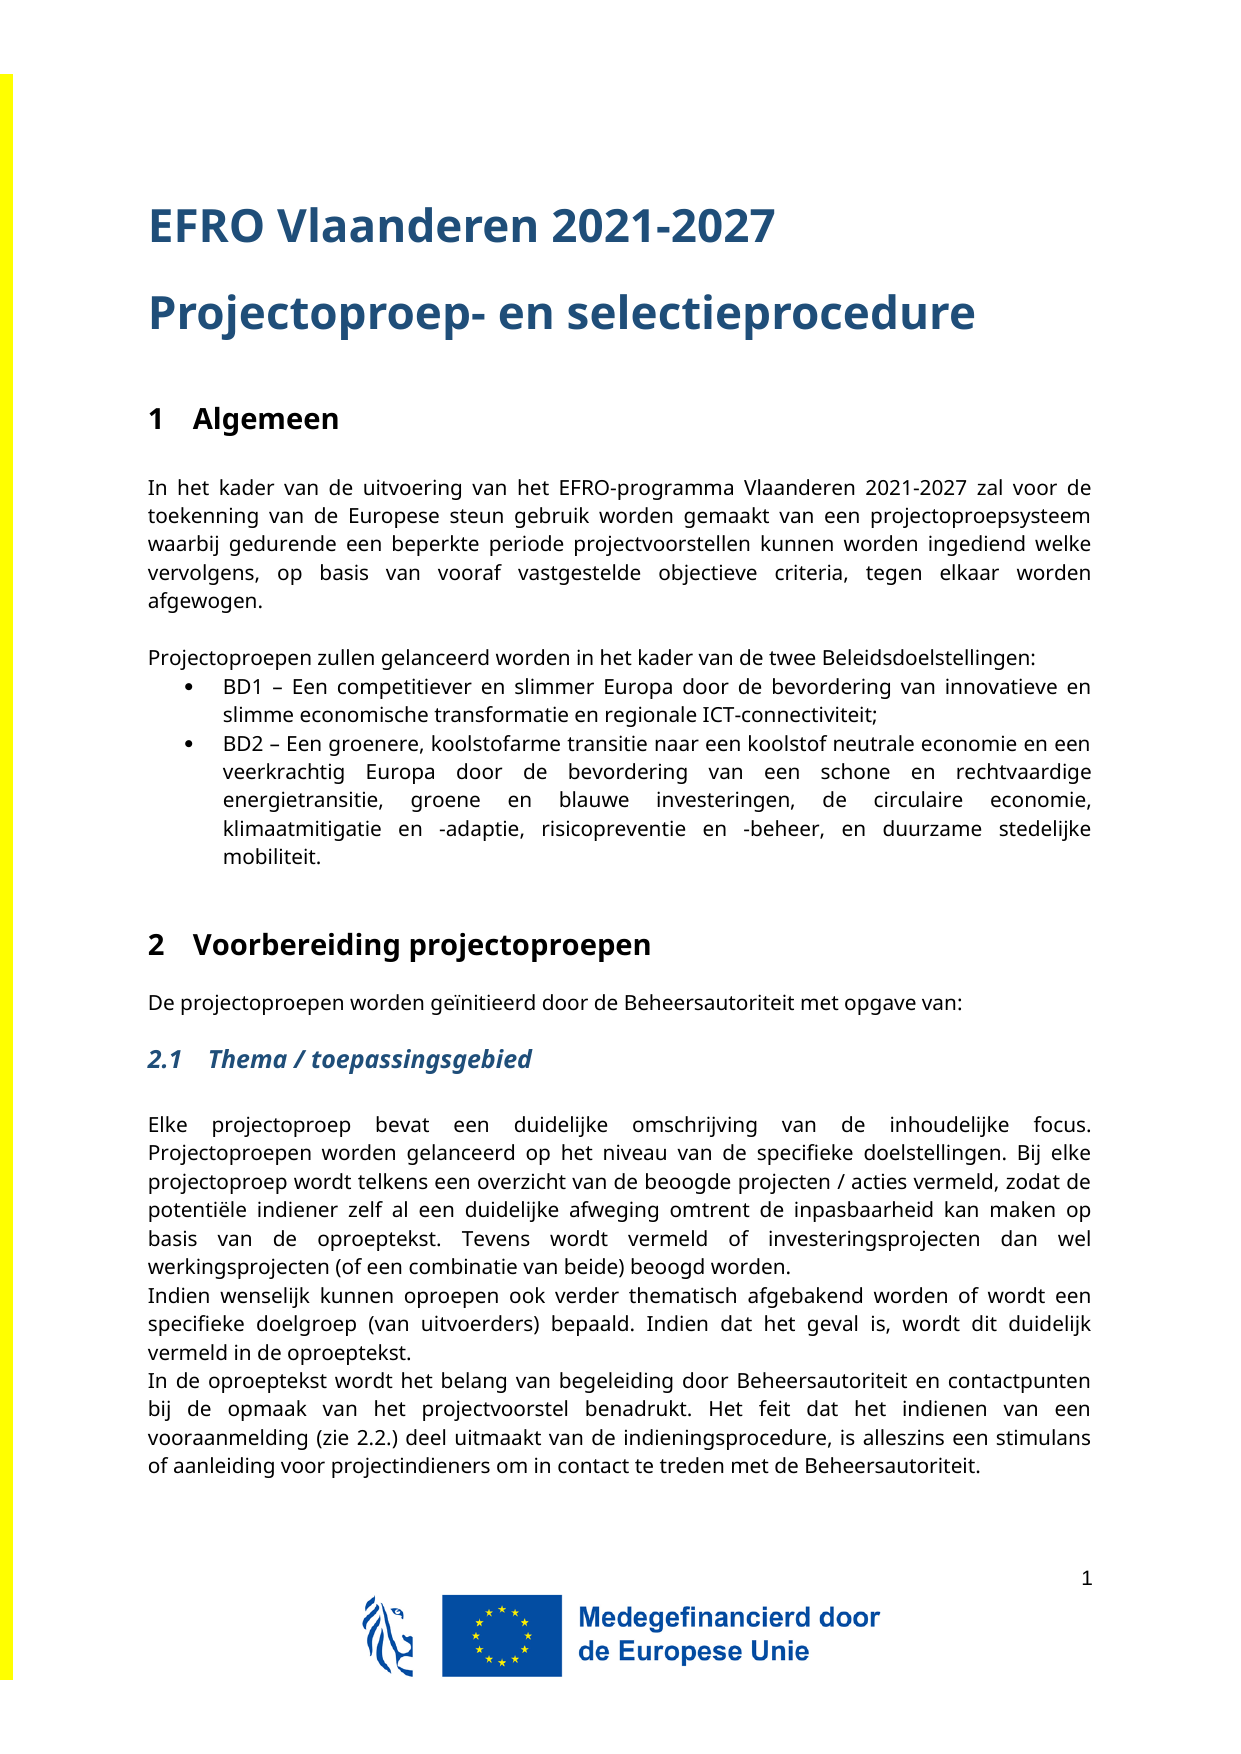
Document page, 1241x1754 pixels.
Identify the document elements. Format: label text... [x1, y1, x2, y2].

text Elke projectoproep bevat een duidelijke omschrijving van de inhoudelijke focus. Projectoproepen worden gelanceerd op het niveau van de specifieke doelstellingen. Bij elke projectoproep wordt telkens een overzicht van de beoogde projecten / acties vermeld, zodat de potentiële indiener zelf al een duidelijke afweging omtrent de inpasbaarheid kan maken op basis van de oproeptekst. Tevens wordt vermeld of investeringsprojecten dan wel werkingsprojecten (of een combinatie van beide) beoogd worden. [148, 1110, 1092, 1281]
list BD2 – Een groenere, koolstofarme transitie naar een koolstof neutrale economie en een veerkrachtig Europa door de bevordering van een schone en rechtvaardige energietransitie, groene en blauwe investeringen, de circulaire economie, klimaatmitigatie en -adaptie, risicopreventie en -beheer, en duurzame stedelijke mobiliteit. [185, 729, 1092, 871]
subtitle Algemeen [148, 398, 1092, 438]
text De projectoproepen worden geïnitieerd door de Beheersautoriteit met opgave van: [148, 988, 1092, 1016]
title EFRO Vlaanderen 2021-2027 [148, 193, 1092, 256]
title Projectoproep- en selectieprocedure [148, 281, 1092, 343]
text Projectoproepen zullen gelanceerd worden in het kader van de twee Beleidsdoelstellingen: [148, 643, 1092, 672]
picture [350, 1589, 890, 1681]
subtitle Thema / toepassingsgebied [148, 1041, 1092, 1075]
subtitle Voorbereiding projectoproepen [148, 924, 1092, 964]
list BD1 – Een competitiever en slimmer Europa door de bevordering van innovatieve en slimme economische transformatie en regionale ICT-connectiviteit; [185, 672, 1092, 729]
text In het kader van de uitvoering van het EFRO-programma Vlaanderen 2021-2027 zal voor de toekenning van de Europese steun gebruik worden gemaakt van een projectoproepsysteem waarbij gedurende een beperkte periode projectvoorstellen kunnen worden ingediend welke vervolgens, op basis van vooraf vastgestelde objectieve criteria, tegen elkaar worden afgewogen. [148, 473, 1092, 615]
text In de oproeptekst wordt het belang van begeleiding door Beheersautoriteit en contactpunten bij de opmaak van het projectvoorstel benadrukt. Het feit dat het indienen van een vooraanmelding (zie 2.2.) deel uitmaakt van de indieningsprocedure, is alleszins een stimulans of aanleiding voor projectindieners om in contact te treden met de Beheersautoriteit. [148, 1366, 1092, 1480]
text Indien wenselijk kunnen oproepen ook verder thematisch afgebakend worden of wordt een specifieke doelgroep (van uitvoerders) bepaald. Indien dat het geval is, wordt dit duidelijk vermeld in de oproeptekst. [148, 1281, 1092, 1366]
